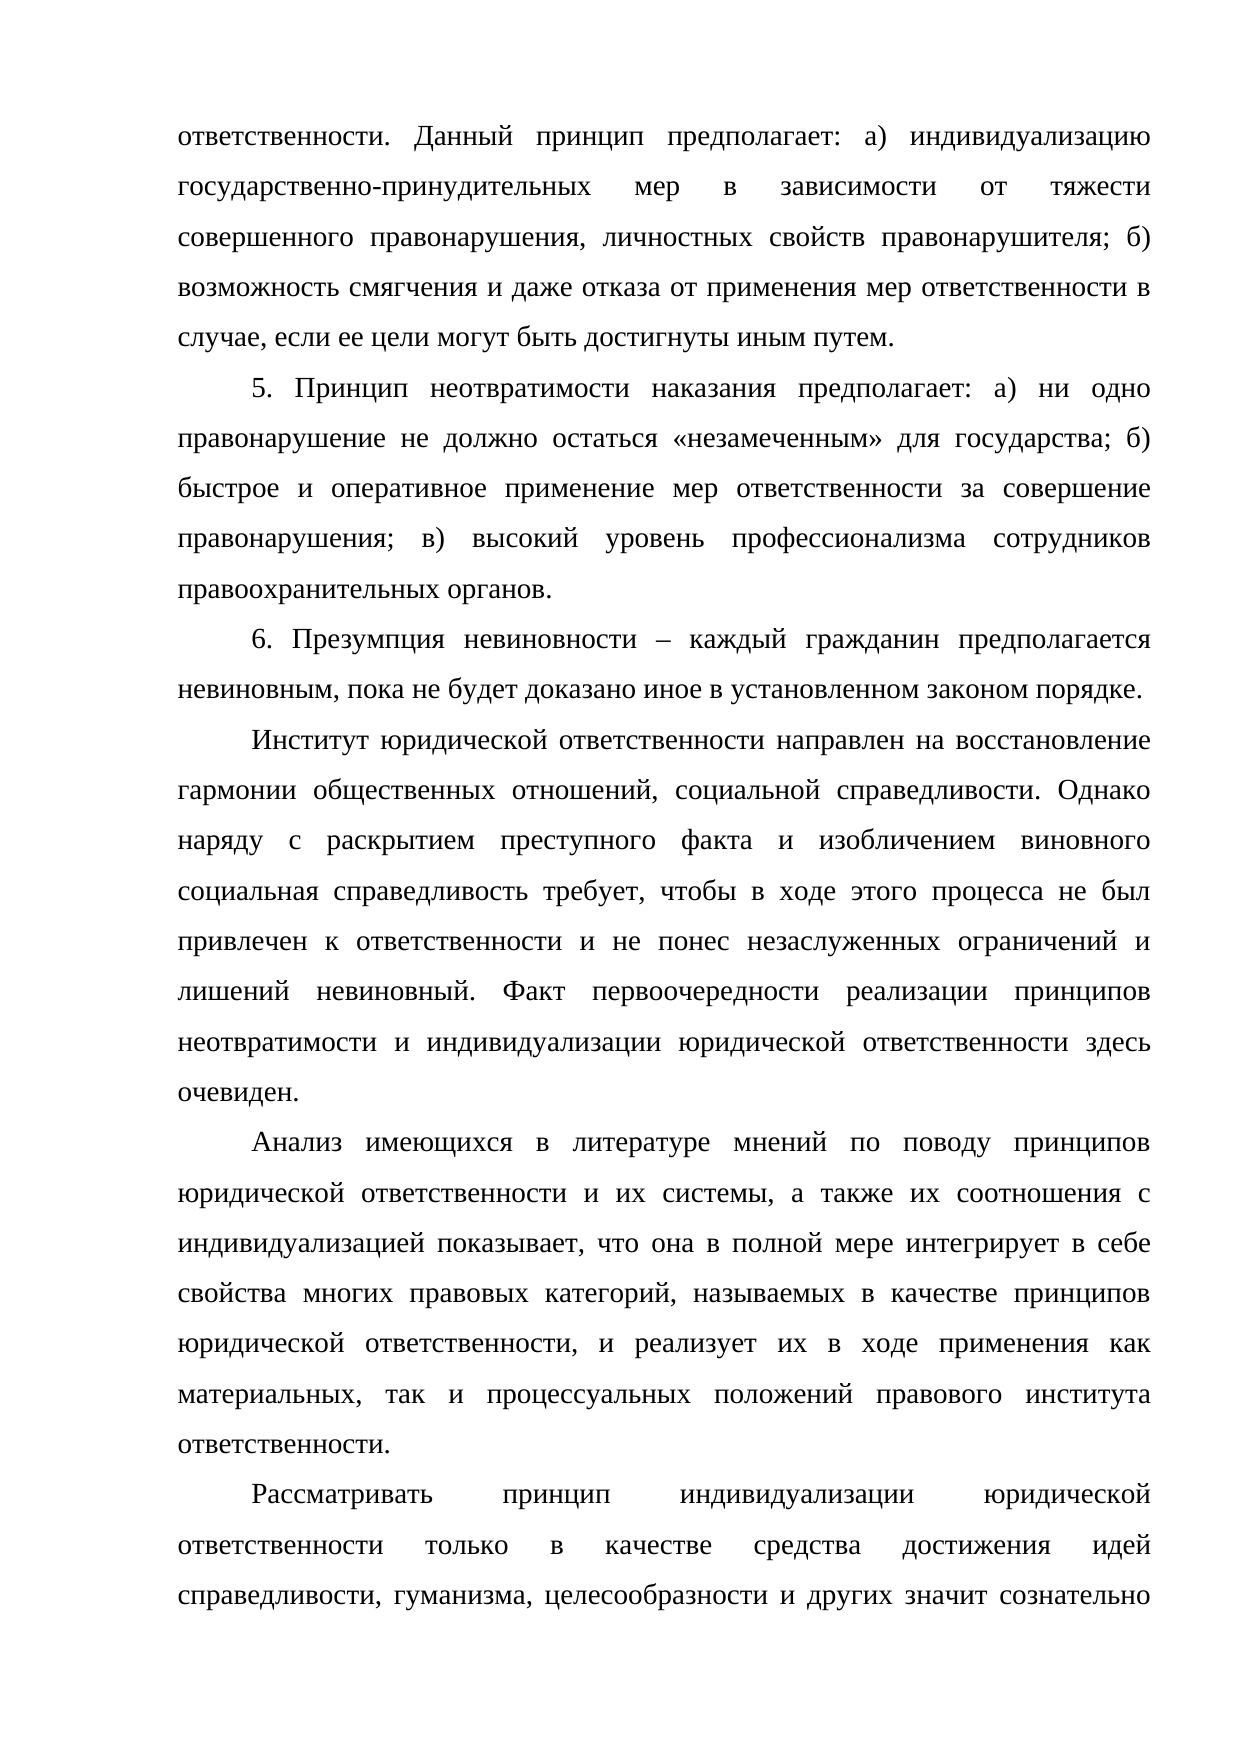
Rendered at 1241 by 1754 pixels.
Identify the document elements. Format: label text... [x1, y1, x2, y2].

text 6. Презумпция невиновности – каждый гражданин предполагается невиновным, пока не будет доказано иное в установленном законом порядке. [177, 621, 1152, 705]
text Анализ имеющихся в литературе мнений по поводу принципов юридической ответственности и их системы, а также их соотношения с индивидуализацией показывает, что она в полной мере интегрирует в себе свойства многих правовых категорий, называемых в качестве принципов юридической ответственности, и реализует их в ходе применения как материальных, так и процессуальных положений правового института ответственности. [177, 1124, 1152, 1460]
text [177, 118, 1152, 353]
text Институт юридической ответственности направлен на восстановление гармонии общественных отношений, социальной справедливости. Однако наряду с раскрытием преступного факта и изобличением виновного социальная справедливость требует, чтобы в ходе этого процесса не был привлечен к ответственности и не понес незаслуженных ограничений и лишений невиновный. Факт первоочередности реализации принципов неотвратимости и индивидуализации юридической ответственности здесь очевиден. [177, 722, 1152, 1108]
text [177, 1477, 1152, 1611]
text 5. Принцип неотвратимости наказания предполагает: а) ни одно правонарушение не должно остаться «незамеченным» для государства; б) быстрое и оперативное применение мер ответственности за совершение правонарушения; в) высокий уровень профессионализма сотрудников правоохранительных органов. [177, 370, 1152, 604]
